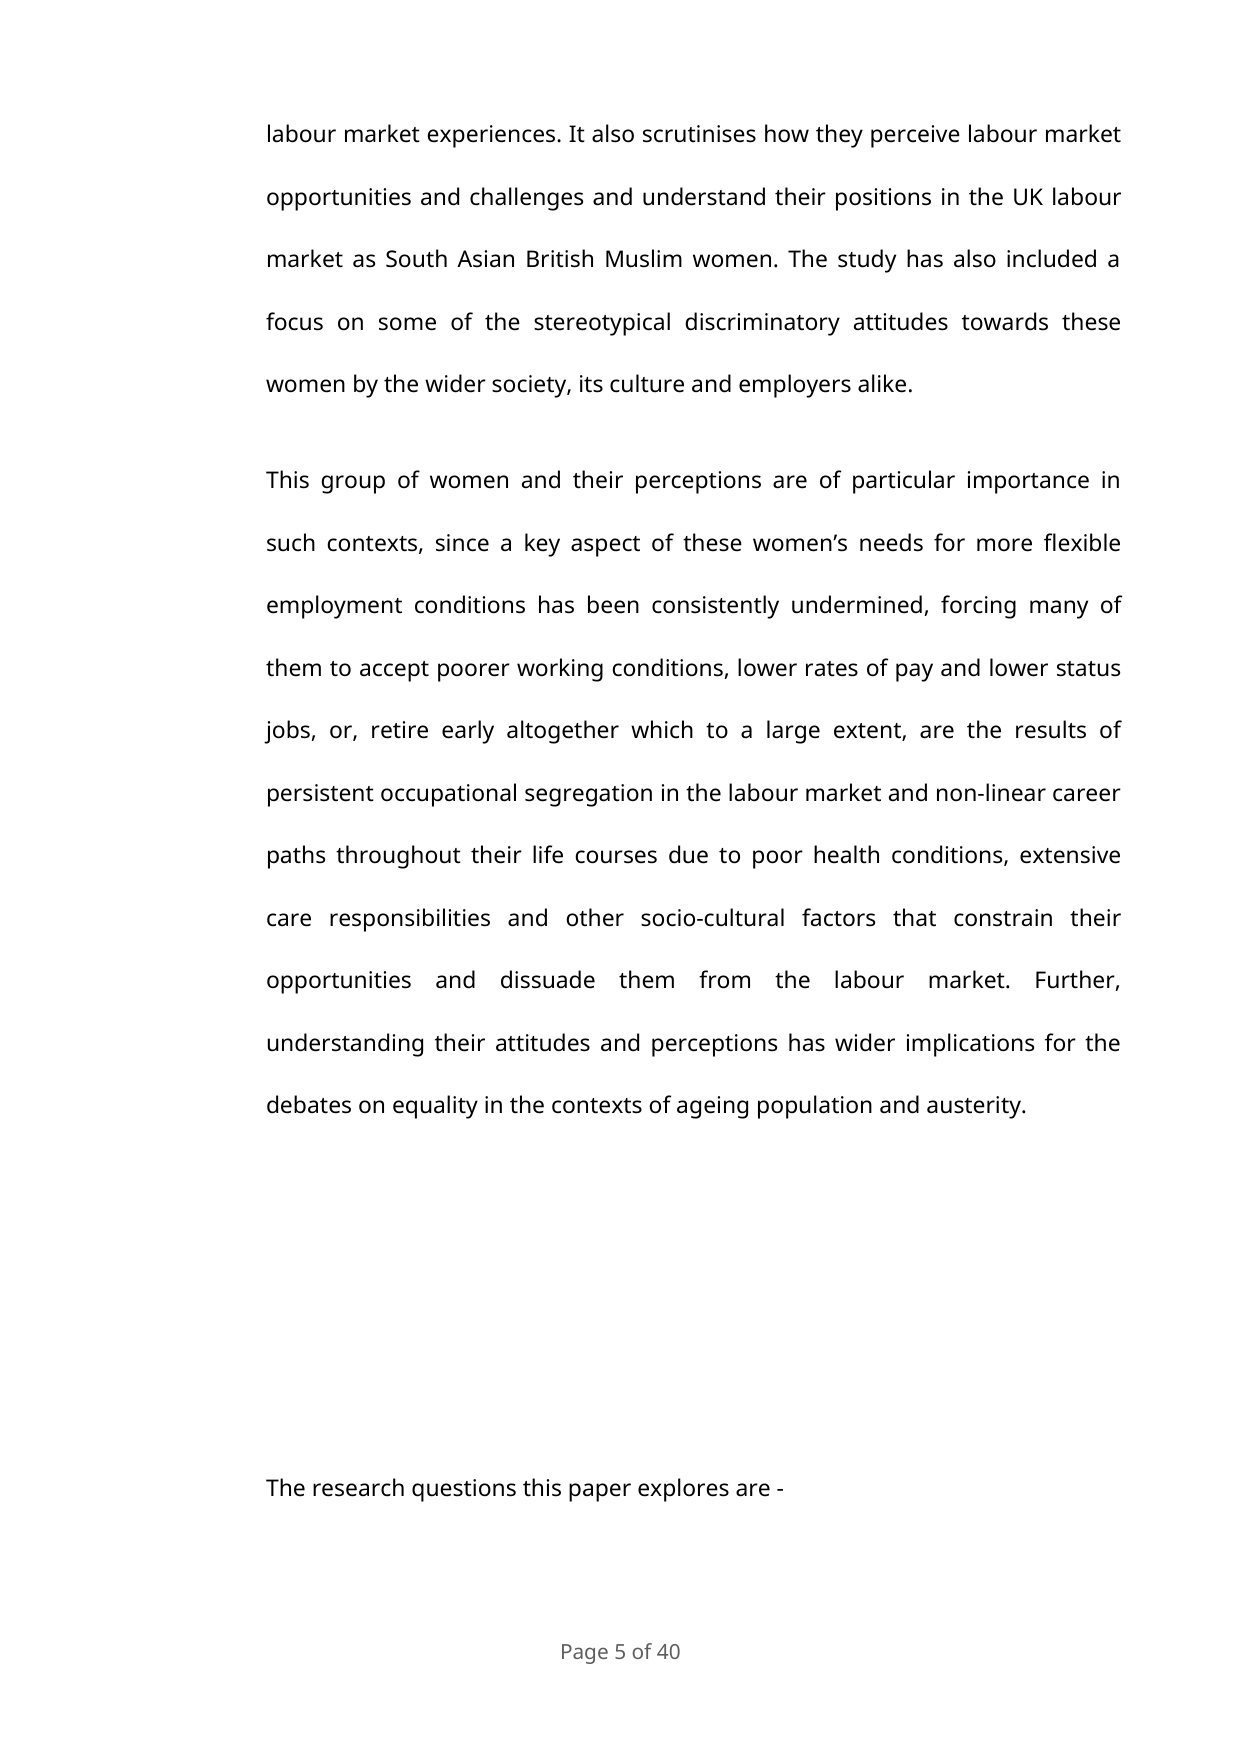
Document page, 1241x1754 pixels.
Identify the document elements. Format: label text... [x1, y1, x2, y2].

text This group of women and their perceptions are of particular importance in such contexts, since a key aspect of these women’s needs for more flexible employment conditions has been consistently undermined, forcing many of them to accept poorer working conditions, lower rates of pay and lower status jobs, or, retire early altogether which to a large extent, are the results of persistent occupational segregation in the labour market and non-linear career paths throughout their life courses due to poor health conditions, extensive care responsibilities and other socio-cultural factors that constrain their opportunities and dissuade them from the labour market. Further, understanding their attitudes and perceptions has wider implications for the debates on equality in the contexts of ageing population and austerity. [266, 464, 1122, 1120]
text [266, 118, 1122, 399]
text The research questions this paper explores are - [266, 1472, 1122, 1503]
